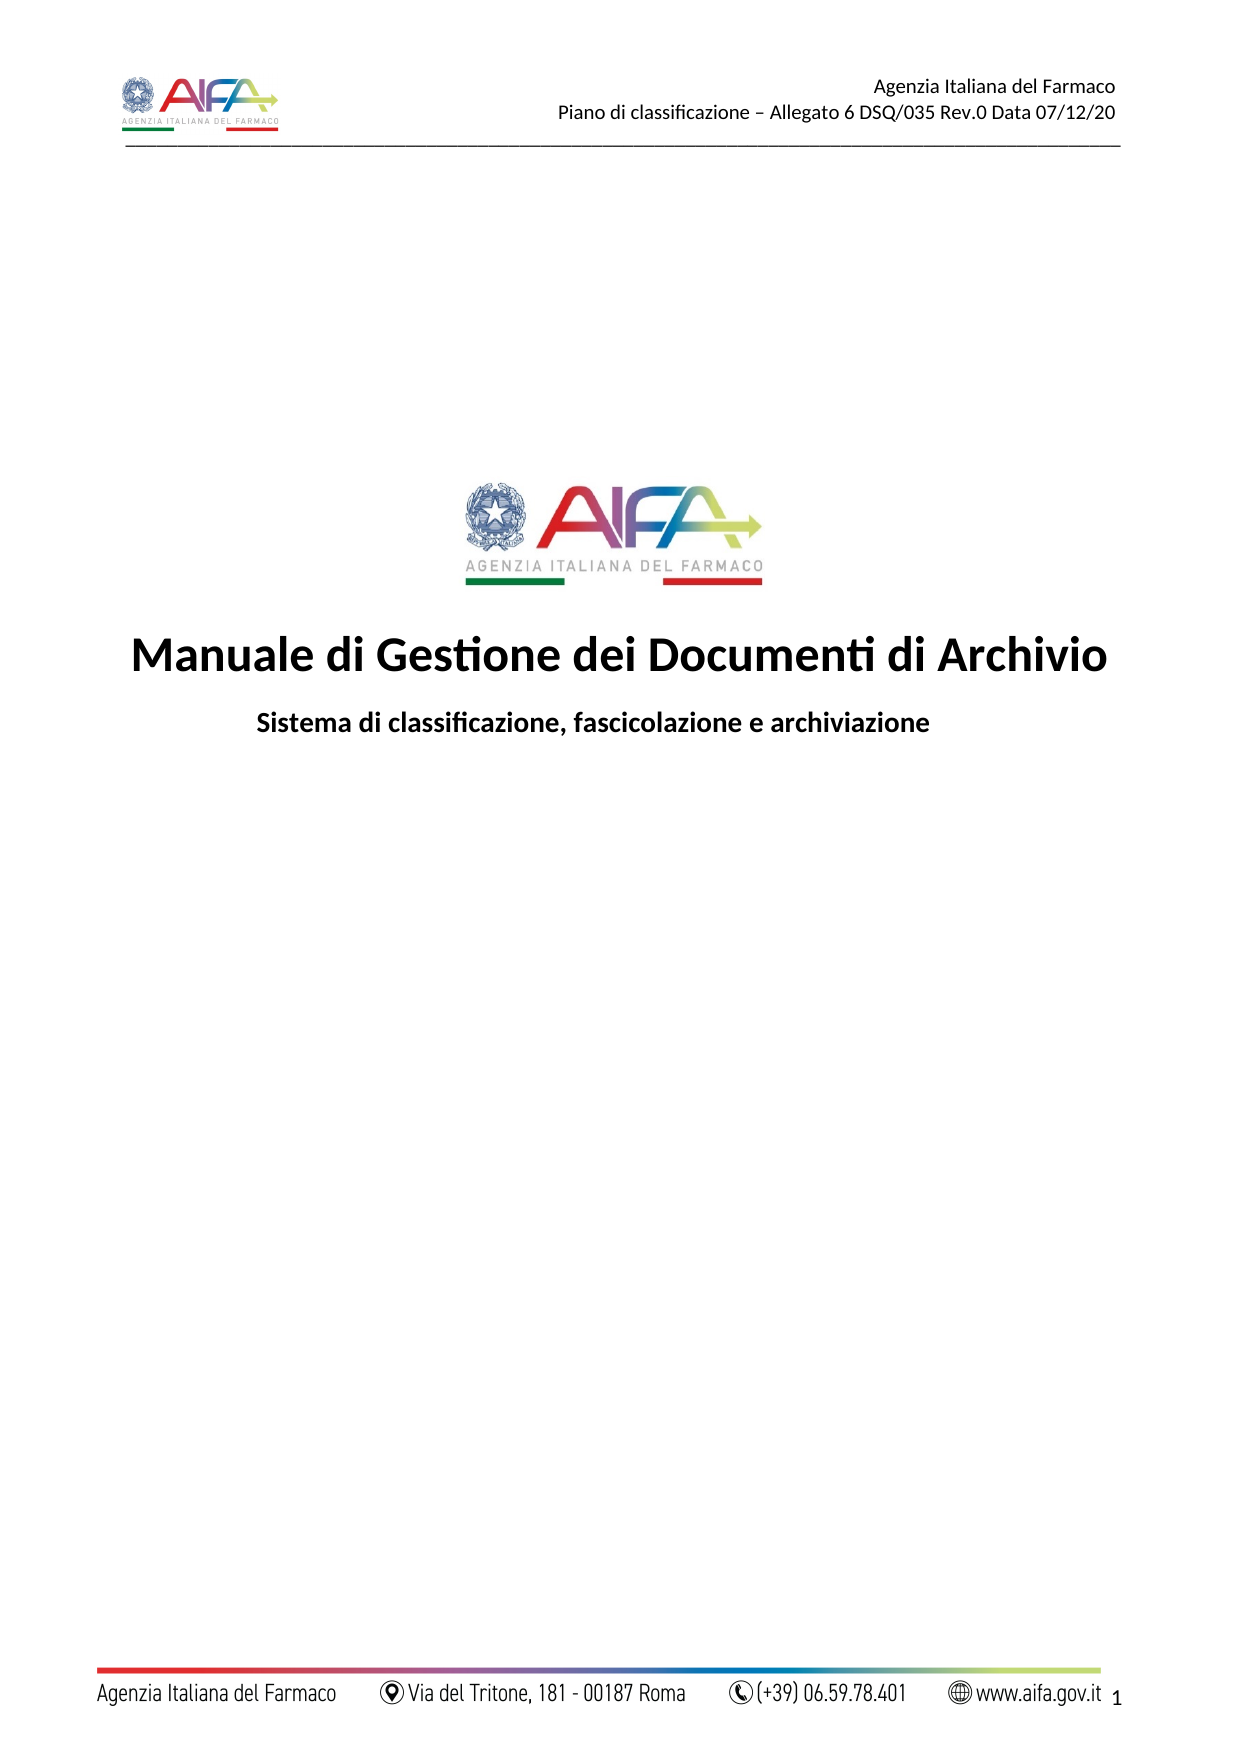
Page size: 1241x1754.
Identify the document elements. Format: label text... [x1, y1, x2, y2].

text Manuale di Gestione dei Documenti di Archivio [117, 623, 1122, 684]
text Sistema di classificazione, fascicolazione e archiviazione [117, 704, 1122, 740]
picture [458, 476, 769, 592]
picture [118, 73, 282, 135]
picture [0, 1635, 1219, 1754]
